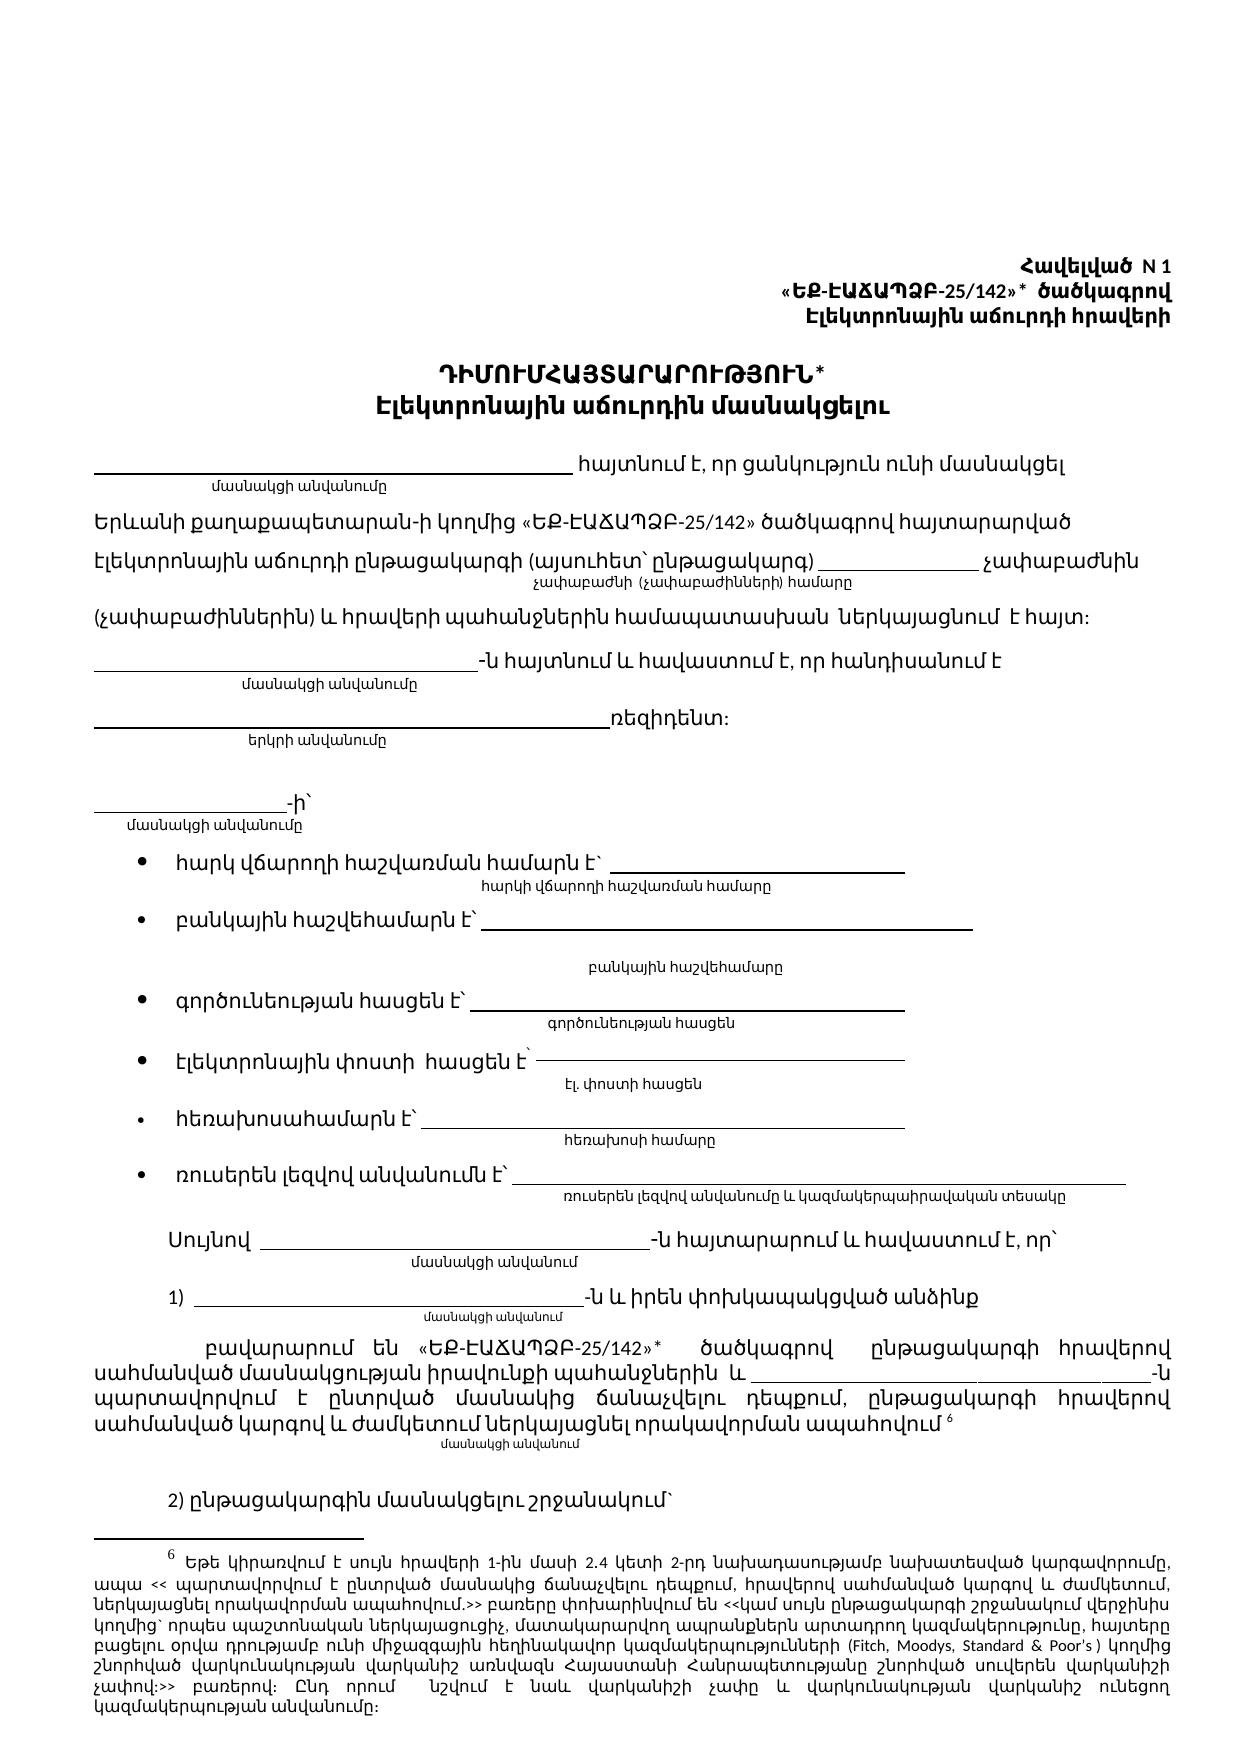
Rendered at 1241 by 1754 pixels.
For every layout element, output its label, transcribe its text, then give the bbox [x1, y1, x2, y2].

list բանկային հաշվեհամարն է՝ [138, 907, 1171, 958]
text հեռախոսի համարը [462, 1131, 1171, 1162]
list գործունեության հասցեն է՝ [138, 989, 1171, 1014]
text երկրի անվանումը [94, 731, 1171, 762]
text բավարարում են «ԵՔ-ԷԱՃԱՊՁԲ-25/142»* ծածկագրով ընթացակարգի հրավերով սահմանված մասնակցության իրավունքի պահանջներին և -ն պարտավորվում է ընտրված մասնակից ճանաչվելու դեպքում, ընթացակարգի հրավերով սահմանված կարգով և ժամկետում ներկայացնել որակավորման ապահովում [94, 1335, 1171, 1436]
text գործունեության հասցեն [94, 1014, 1171, 1045]
list էլեկտրոնային փոստի հասցեն է՝ [138, 1045, 1171, 1075]
list ռուսերեն լեզվով անվանումն է՝ [138, 1162, 1171, 1187]
text Սույնով -ն հայտարարում և հավաստում է, որ՝ [94, 1223, 1171, 1253]
text մասնակցի անվանում [94, 1309, 1171, 1335]
text ԴԻՄՈՒՄՀԱՅՏԱՐԱՐՈՒԹՅՈՒՆ* [94, 360, 1171, 390]
text «ԵՔ-ԷԱՃԱՊՁԲ-25/142»* ծածկագրով [94, 278, 1171, 304]
text բանկային հաշվեհամարը [94, 958, 1171, 989]
text մասնակցի անվանումը [94, 816, 1171, 846]
text -ի՝ [94, 790, 1171, 816]
subtitle Էլեկտրոնային աճուրդին մասնակցելու [94, 390, 1171, 421]
text Երևանի քաղաքապետարան-ի կողմից «ԵՔ-ԷԱՃԱՊՁԲ-25/142» ծածկագրով հայտարարված [94, 507, 1171, 535]
text էլեկտրոնային աճուրդի ընթացակարգի (այսուհետ՝ ընթացակարգ) չափաբաժնին [94, 548, 1171, 573]
list հեռախոսահամարն է՝ [138, 1106, 1171, 1131]
text 2) ընթացակարգին մասնակցելու շրջանակում` [94, 1487, 1171, 1513]
text հայտնում է, որ ցանկություն ունի մասնակցել [94, 451, 1171, 477]
text մասնակցի անվանում [94, 1436, 1171, 1462]
text չափաբաժնի (չափաբաժինների) համարը [94, 573, 1171, 604]
text մասնակցի անվանում [94, 1253, 1171, 1284]
list հարկ վճարողի հաշվառման համարն է` [138, 846, 1171, 877]
text 1) -ն և իրեն փոխկապակցված անձինք [94, 1284, 1171, 1309]
text Հավելված N 1 [94, 253, 1171, 278]
text էլ. փոստի հասցեն [94, 1075, 1171, 1106]
text մասնակցի անվանումը [94, 477, 1171, 507]
text հարկի վճարողի հաշվառման համարը [94, 877, 1171, 907]
text -ն հայտնում և հավաստում է, որ հանդիսանում է [94, 644, 1171, 675]
text ռեզիդենտ: [94, 706, 1171, 731]
text ռուսերեն լեզվով անվանումը և կազմակերպաիրավական տեսակը [94, 1187, 1171, 1218]
text Էլեկտրոնային աճուրդի հրավերի [94, 304, 1171, 329]
text մասնակցի անվանումը [94, 675, 1171, 706]
text (չափաբաժիններին) և հրավերի պահանջներին համապատասխան ներկայացնում է հայտ: [94, 604, 1171, 629]
